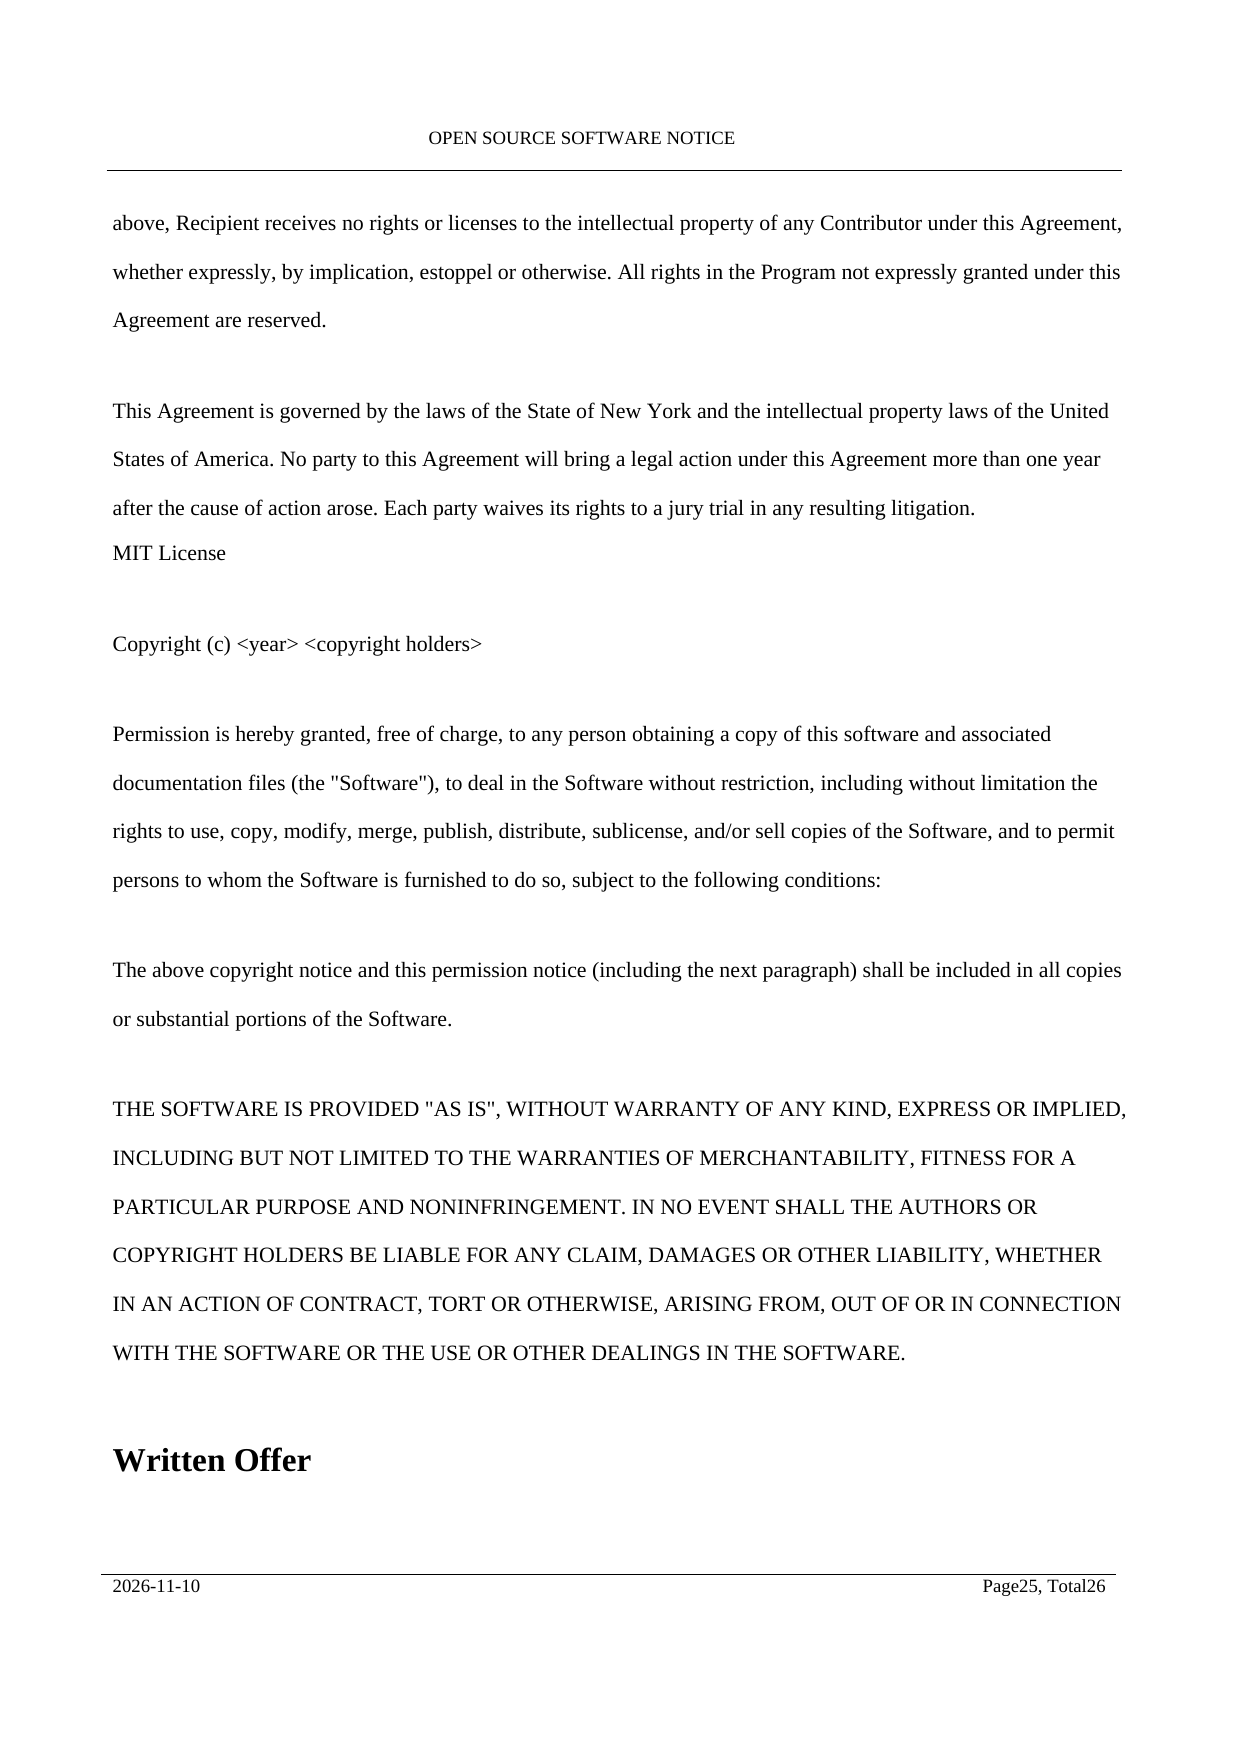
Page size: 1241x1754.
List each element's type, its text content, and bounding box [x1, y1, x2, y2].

text MIT License [112, 537, 1128, 569]
text THE SOFTWARE IS PROVIDED "AS IS", WITHOUT WARRANTY OF ANY KIND, EXPRESS OR IMPLIED, INCLUDING BUT NOT LIMITED TO THE WARRANTIES OF MERCHANTABILITY, FITNESS FOR A PARTICULAR PURPOSE AND NONINFRINGEMENT. IN NO EVENT SHALL THE AUTHORS OR COPYRIGHT HOLDERS BE LIABLE FOR ANY CLAIM, DAMAGES OR OTHER LIABILITY, WHETHER IN AN ACTION OF CONTRACT, TORT OR OTHERWISE, ARISING FROM, OUT OF OR IN CONNECTION WITH THE SOFTWARE OR THE USE OR OTHER DEALINGS IN THE SOFTWARE. [112, 1092, 1128, 1369]
text This Agreement is governed by the laws of the State of New York and the intellectual property laws of the United States of America. No party to this Agreement will bring a legal action under this Agreement more than one year after the cause of action arose. Each party waives its rights to a jury trial in any resulting litigation. [112, 394, 1128, 524]
text The above copyright notice and this permission notice (including the next paragraph) shall be included in all copies or substantial portions of the Software. [112, 953, 1128, 1035]
text Written Offer [112, 1426, 1128, 1491]
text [112, 206, 1128, 336]
text Permission is hereby granted, free of charge, to any person obtaining a copy of this software and associated documentation files (the "Software"), to deal in the Software without restriction, including without limitation the rights to use, copy, modify, merge, publish, distribute, sublicense, and/or sell copies of the Software, and to permit persons to whom the Software is furnished to do so, subject to the following conditions: [112, 717, 1128, 896]
text Copyright (c) <year> <copyright holders> [112, 627, 1128, 659]
